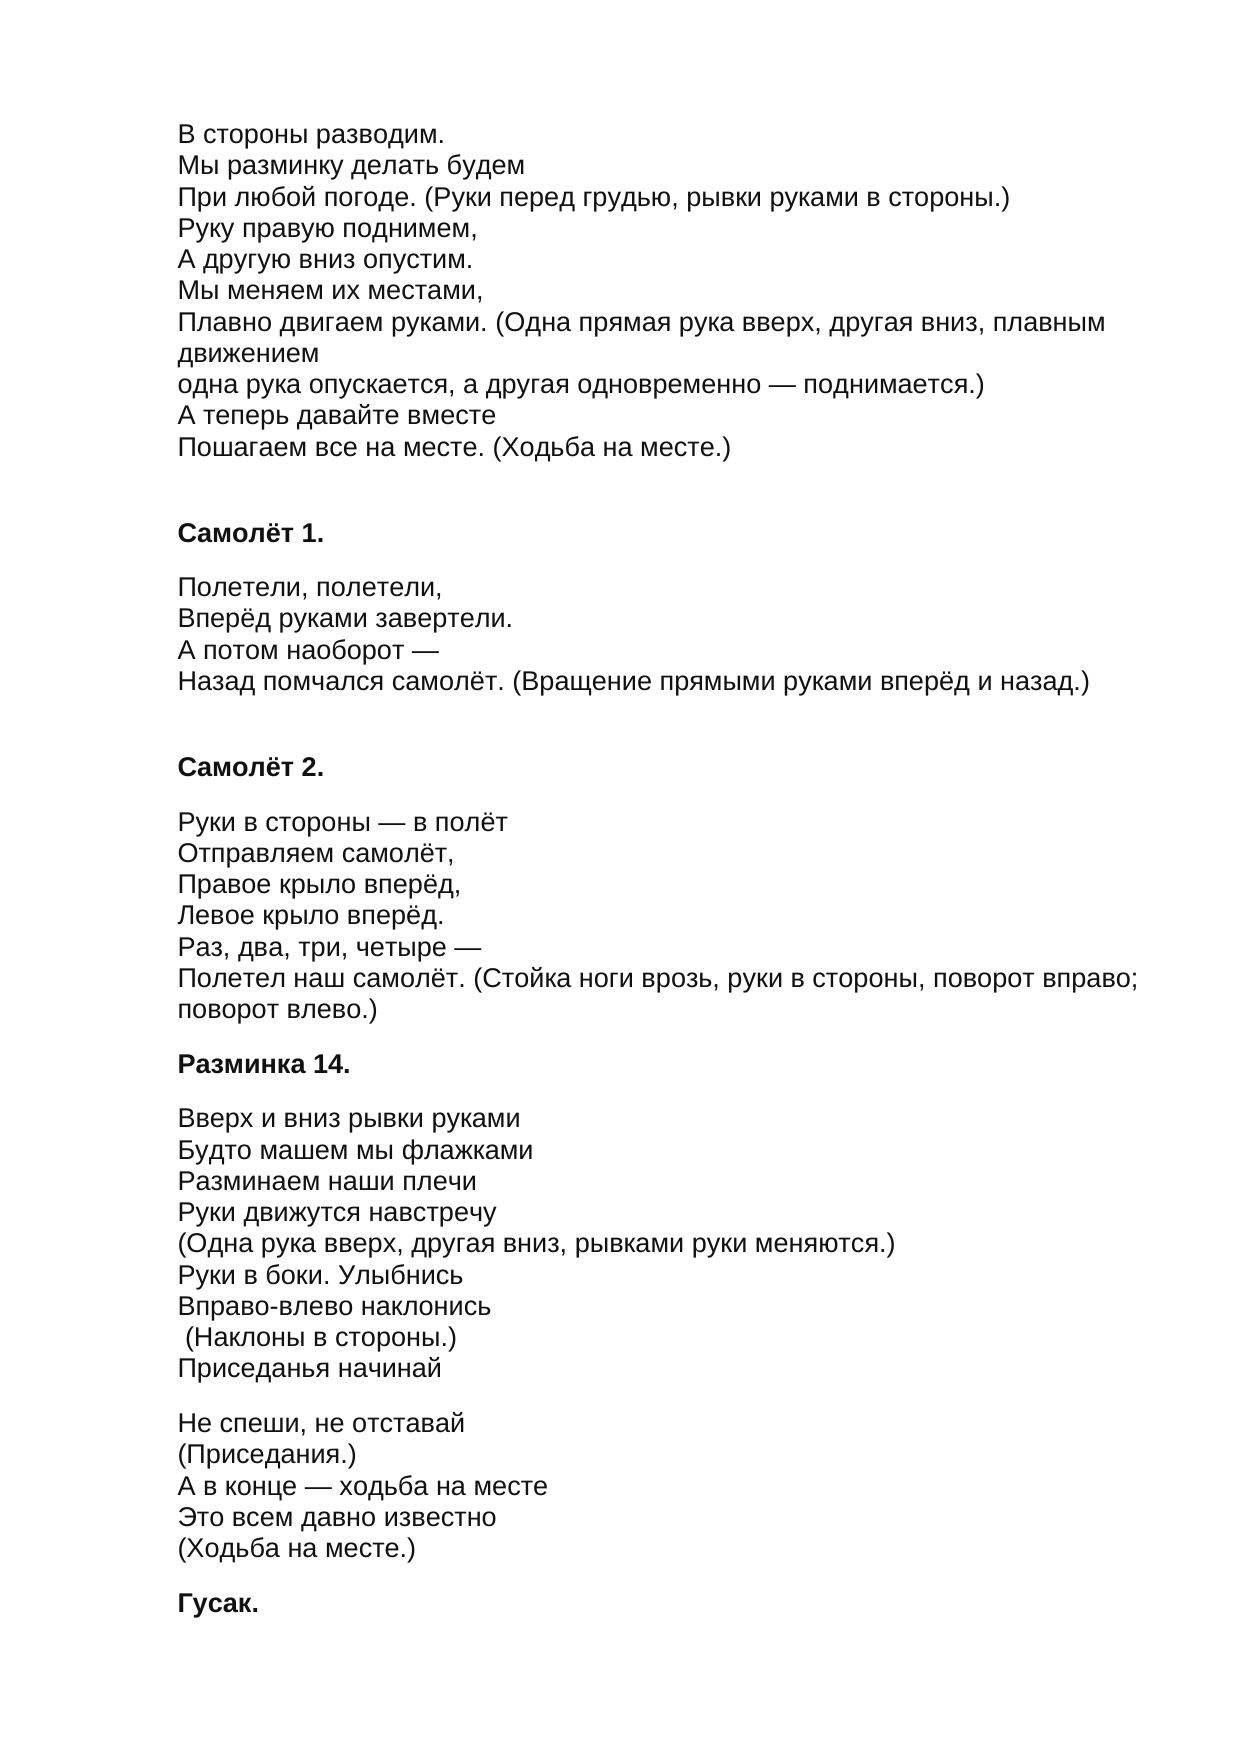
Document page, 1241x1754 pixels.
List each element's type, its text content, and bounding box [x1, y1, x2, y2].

text Вверх и вниз рывки руками Будто машем мы флажками Разминаем наши плечи Руки движутся навстречу (Одна рука вверх, другая вниз, рывками руки меняются.) Руки в боки. Улыбнись Вправо-влево наклонись (Наклоны в стороны.) Приседанья начинай [177, 1102, 1152, 1384]
text Полетели, полетели, Вперёд руками завертели. А потом наоборот — Назад помчался самолёт. (Вращение прямыми руками вперёд и назад.) [177, 571, 1152, 696]
text Гусак. [177, 1587, 1152, 1618]
text Самолёт 1. [177, 517, 1152, 548]
text Не спеши, не отставай (Приседания.) А в конце — ходьба на месте Это всем давно известно (Ходьба на месте.) [177, 1407, 1152, 1563]
text Разминка 14. [177, 1048, 1152, 1079]
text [177, 118, 1152, 462]
text Руки в стороны — в полёт Отправляем самолёт, Правое крыло вперёд, Левое крыло вперёд. Раз, два, три, четыре — Полетел наш самолёт. (Стойка ноги врозь, руки в стороны, поворот вправо; поворот влево.) [177, 806, 1152, 1024]
text Самолёт 2. [177, 751, 1152, 782]
